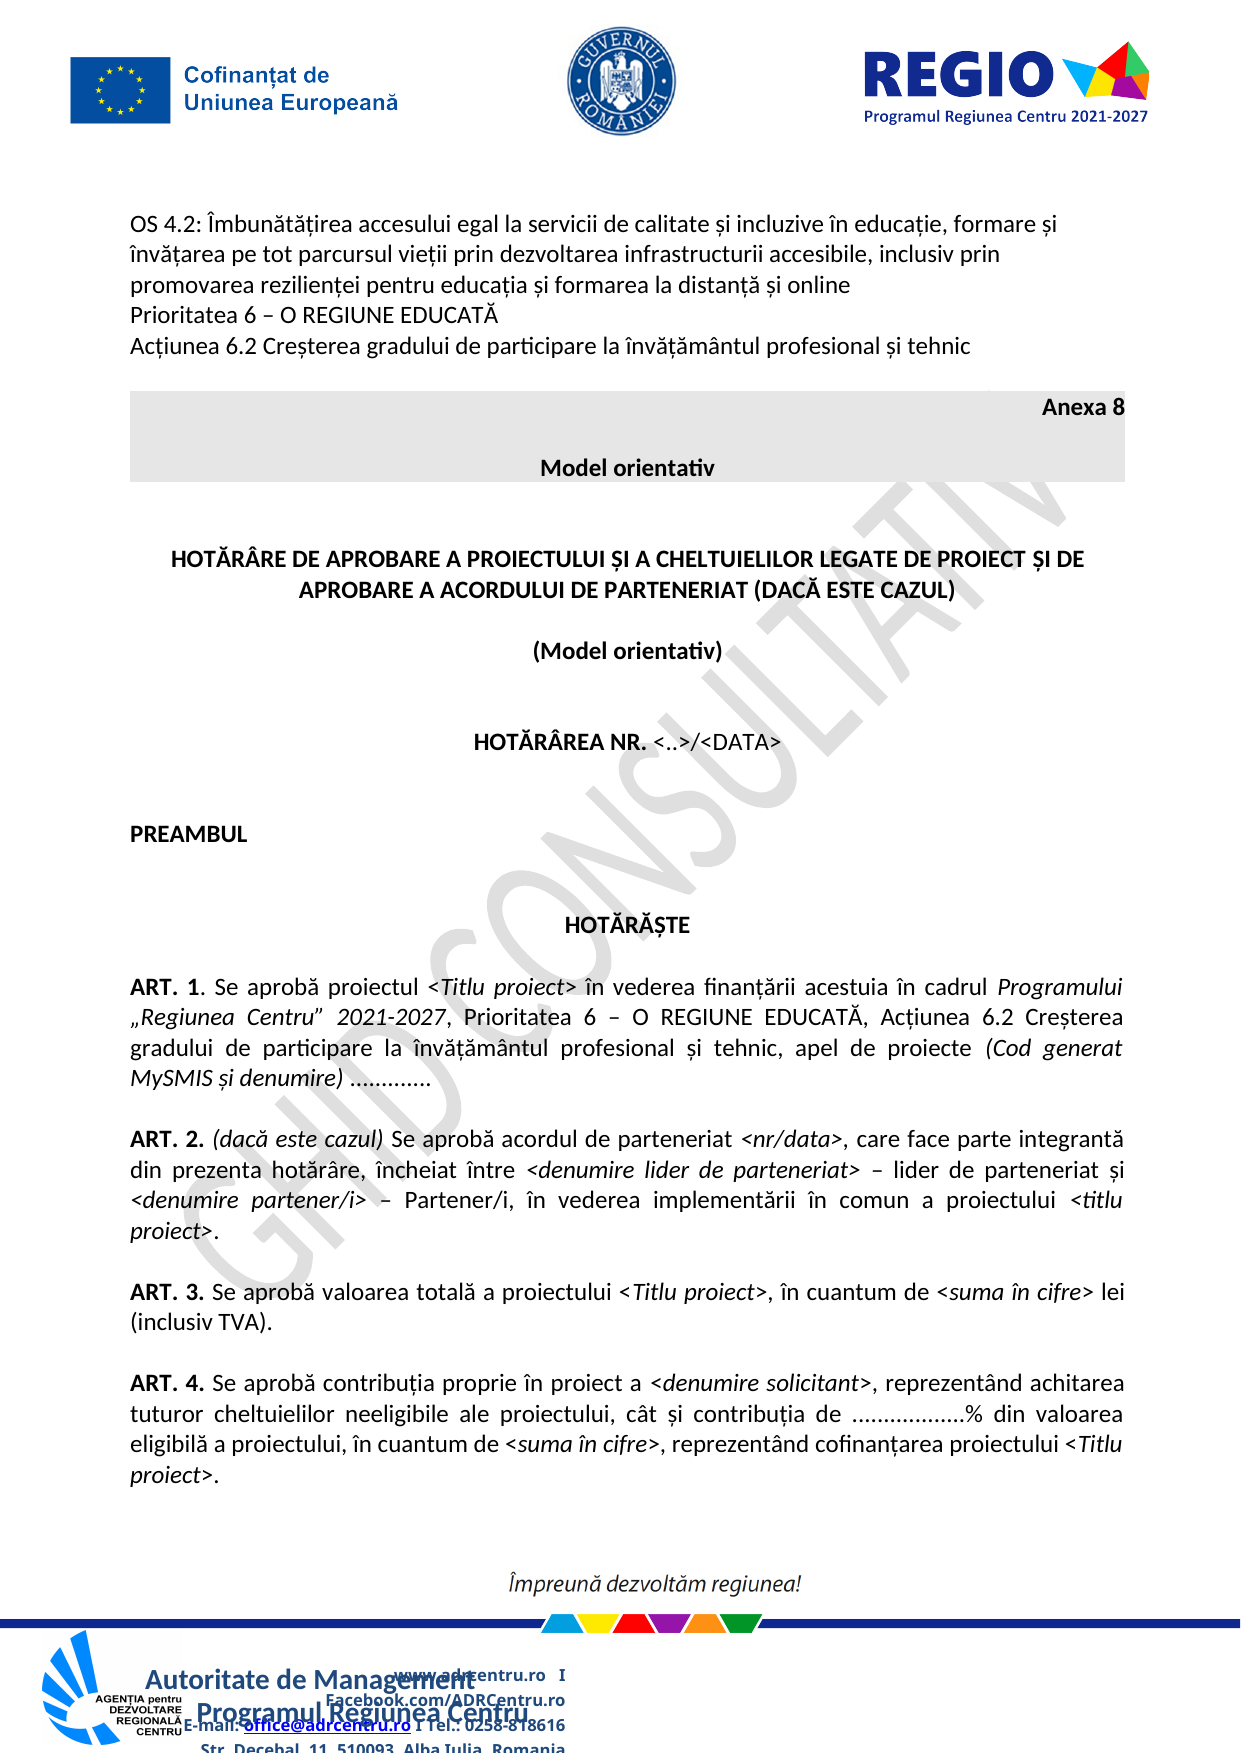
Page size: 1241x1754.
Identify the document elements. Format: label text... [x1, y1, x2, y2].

text HOTĂRÂREA NR. <..>/<DATA> [130, 727, 1125, 757]
picture [495, 1571, 814, 1597]
picture [547, 0, 692, 154]
text (Model orientativ) [130, 635, 1125, 666]
picture [0, 1614, 550, 1745]
text ART. 4. Se aprobă contribuția proprie în proiect a <denumire solicitant>, reprezentând achitarea tuturor cheltuielilor neeligibile ale proiectului, cât și contribuția de ..................% din valoarea eligibilă a proiectului, în cuantum de <suma în cifre>, reprezentând cofinanțarea proiectului <Titlu proiect>. [130, 1367, 1125, 1489]
text ART. 3. Se aprobă valoarea totală a proiectului <Titlu proiect>, în cuantum de <suma în cifre> lei (inclusiv TVA). [130, 1276, 1125, 1337]
list Acțiunea 6.2 Creșterea gradului de participare la învățământul profesional și tehnic [130, 330, 1125, 360]
picture [864, 41, 1150, 125]
list OS 4.2: Îmbunătățirea accesului egal la servicii de calitate și incluzive în educație, formare și învățarea pe tot parcursul vieții prin dezvoltarea infrastructurii accesibile, inclusiv prin promovarea rezilienței pentru educația și formarea la distanță și online [130, 208, 1125, 299]
text ART. 1. Se aprobă proiectul <Titlu proiect> în vederea finanțării acestuia în cadrul Programului „Regiunea Centru” 2021-2027, Prioritatea 6 – O REGIUNE EDUCATĂ, Acțiunea 6.2 Creșterea gradului de participare la învățământul profesional și tehnic, apel de proiecte (Cod generat MySMIS și denumire) ............. [130, 971, 1125, 1093]
list Anexa 8 [130, 391, 1125, 421]
text PREAMBUL [130, 818, 1125, 849]
list Prioritatea 6 – O REGIUNE EDUCATĂ [130, 299, 1125, 330]
list Model orientativ [130, 452, 1125, 482]
text ART. 2. (dacă este cazul) Se aprobă acordul de parteneriat <nr/data>, care face parte integrantă din prezenta hotărâre, încheiat între <denumire lider de parteneriat> – lider de parteneriat şi <denumire partener/i> – Partener/i, în vederea implementării în comun a proiectului <titlu proiect>. [130, 1123, 1125, 1245]
text HOTĂRÂRE DE APROBARE A PROIECTULUI ȘI A CHELTUIELILOR LEGATE DE PROIECT ȘI DE APROBARE A ACORDULUI DE PARTENERIAT (DACĂ ESTE CAZUL) [130, 543, 1125, 604]
text HOTĂRĂȘTE [130, 910, 1125, 940]
picture [66, 53, 425, 128]
picture [574, 1614, 1241, 1633]
